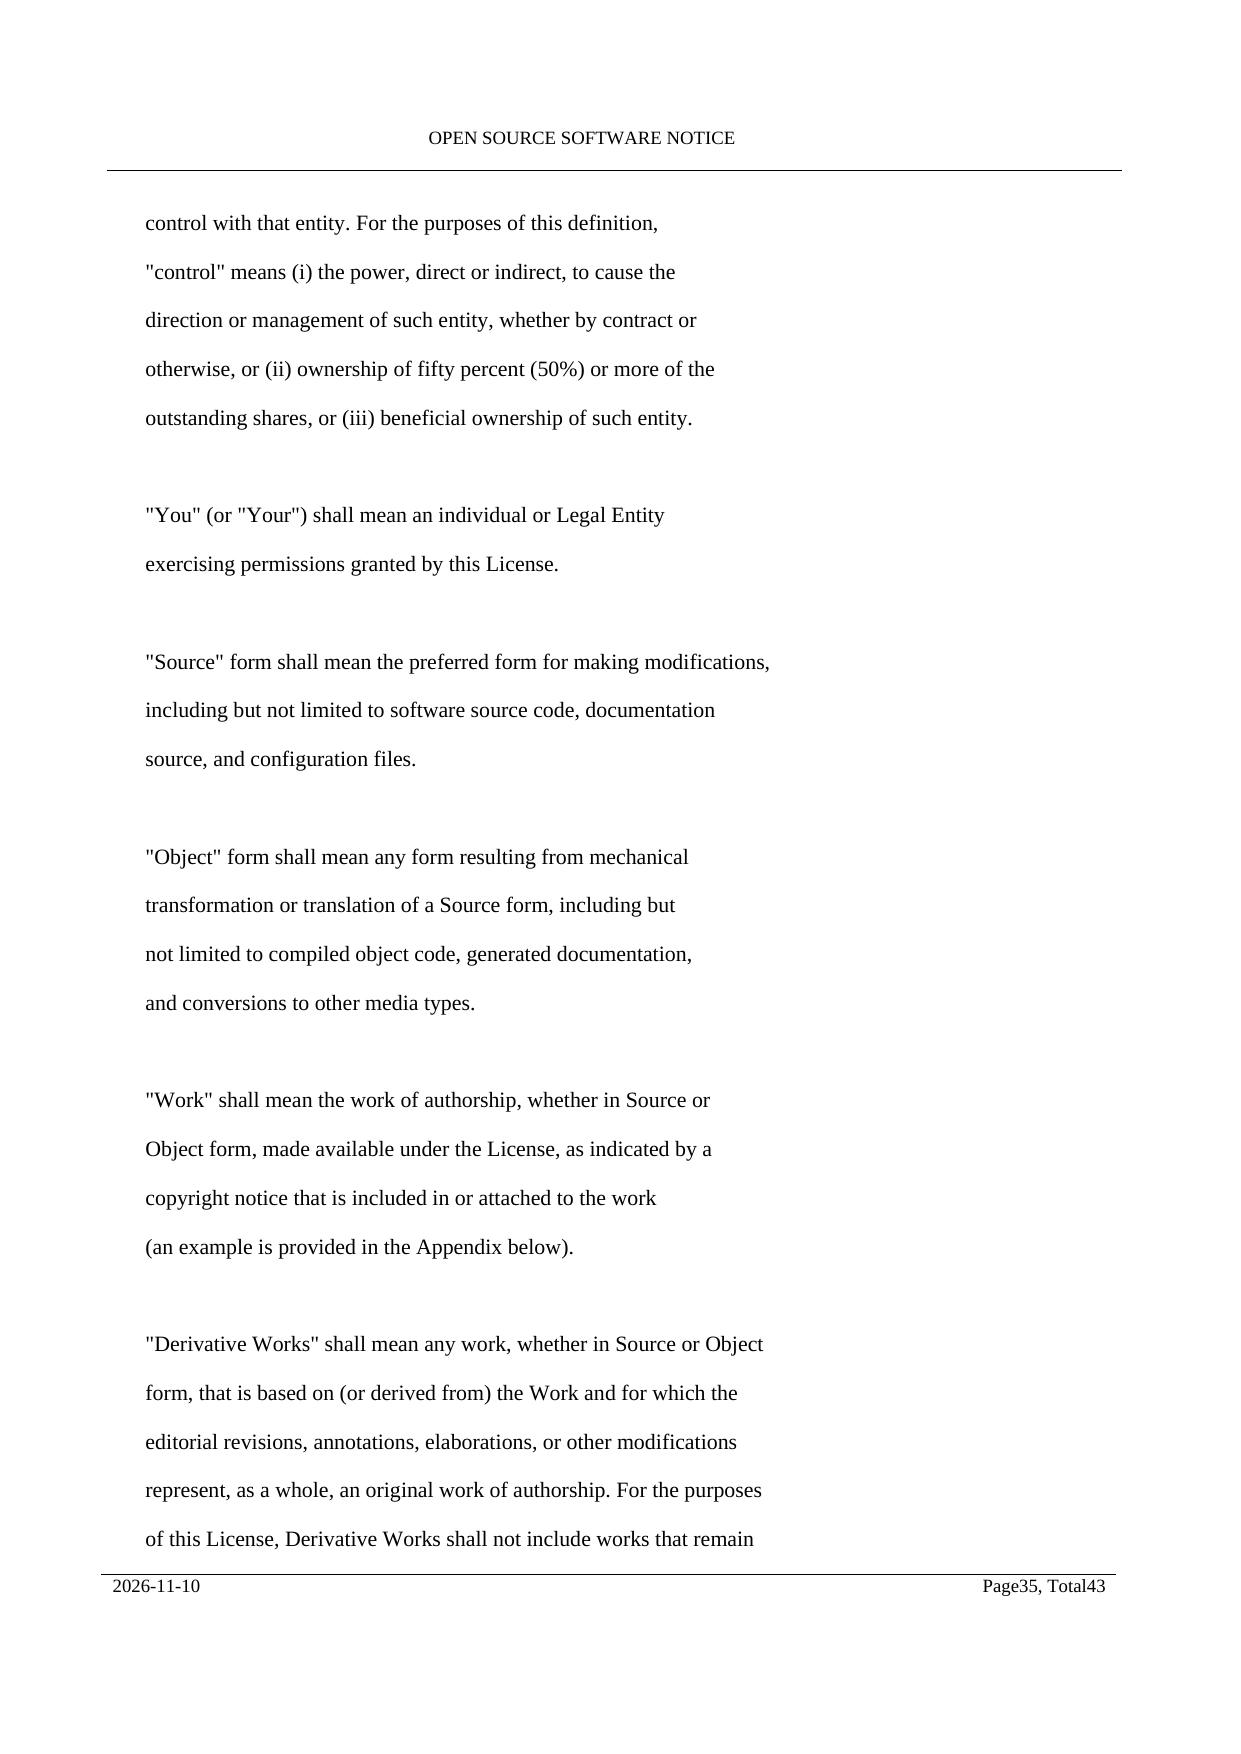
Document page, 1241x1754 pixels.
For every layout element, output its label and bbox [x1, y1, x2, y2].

text [112, 206, 1128, 1555]
